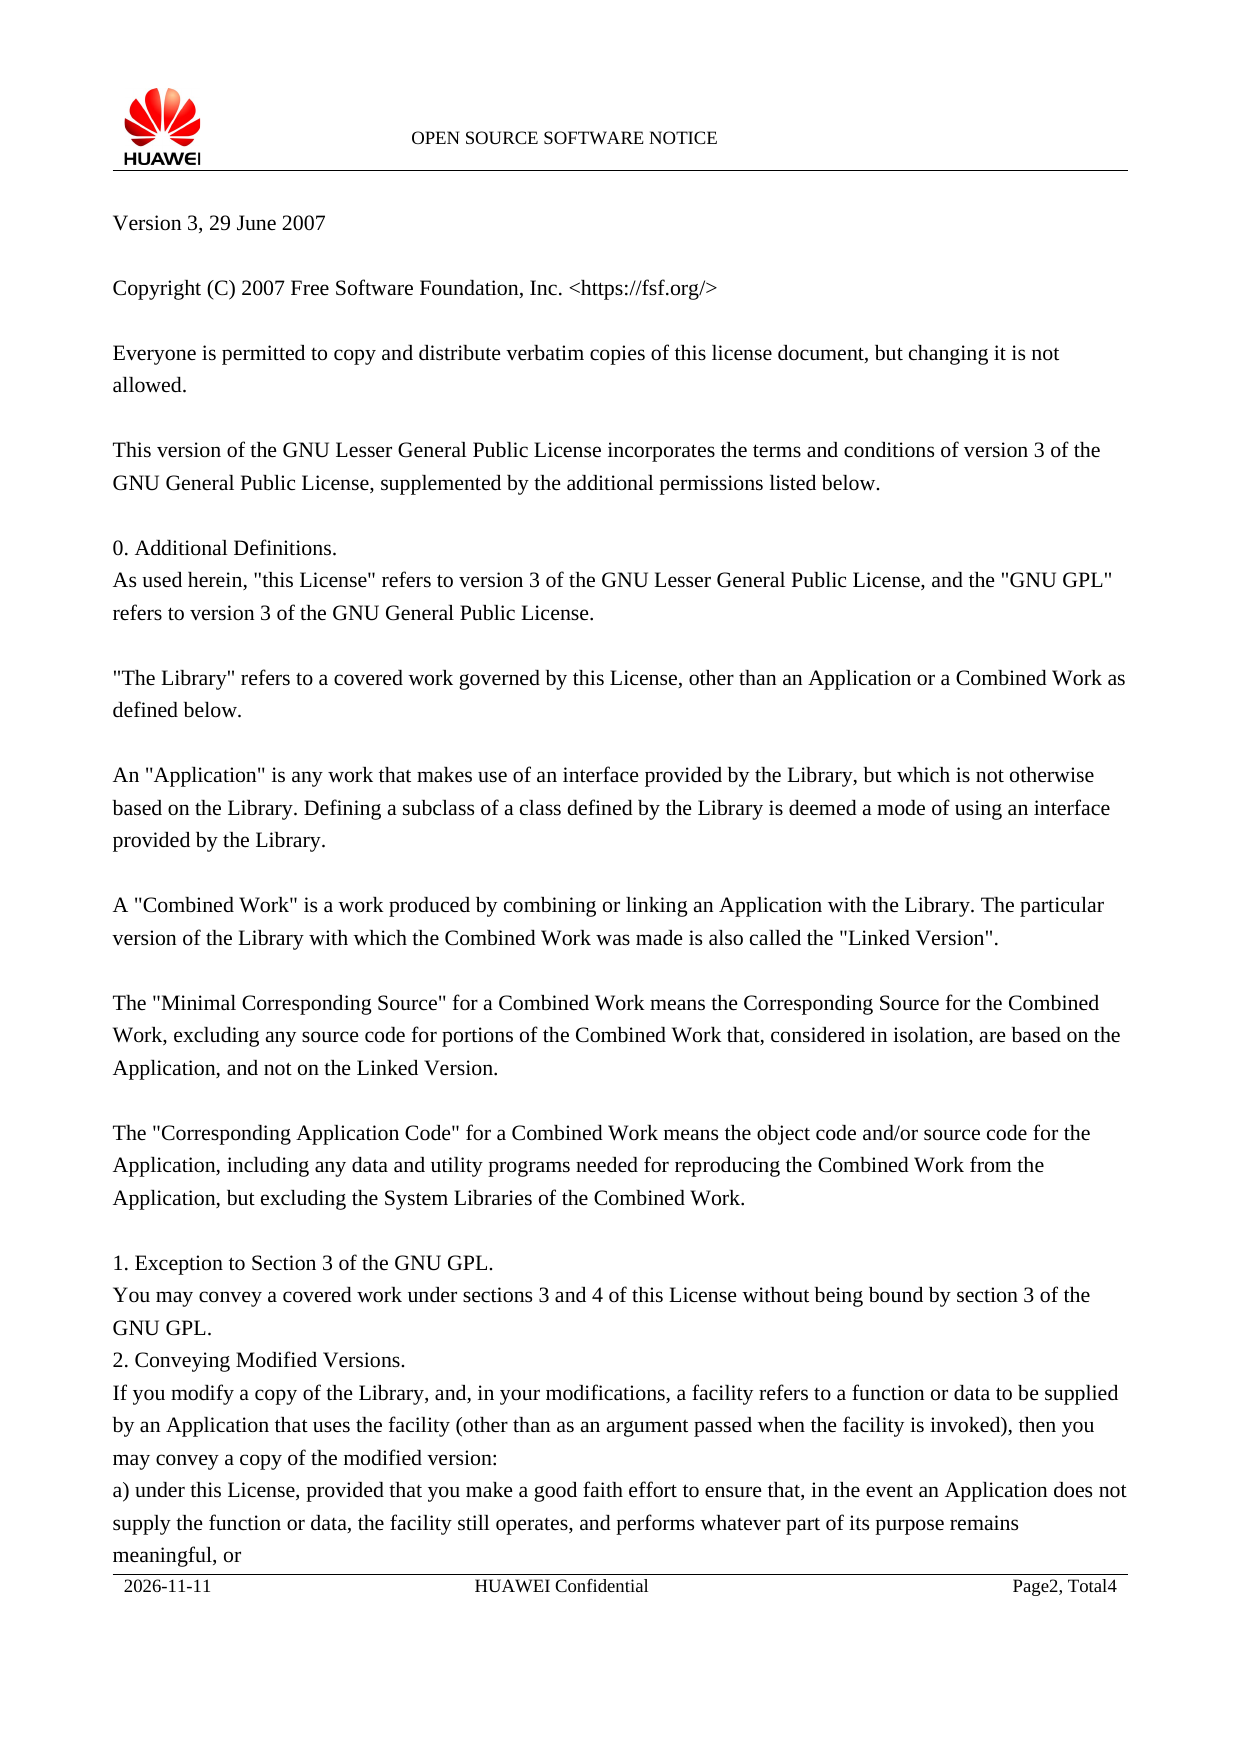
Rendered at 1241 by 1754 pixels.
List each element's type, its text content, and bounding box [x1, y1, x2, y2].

picture [124, 88, 201, 165]
